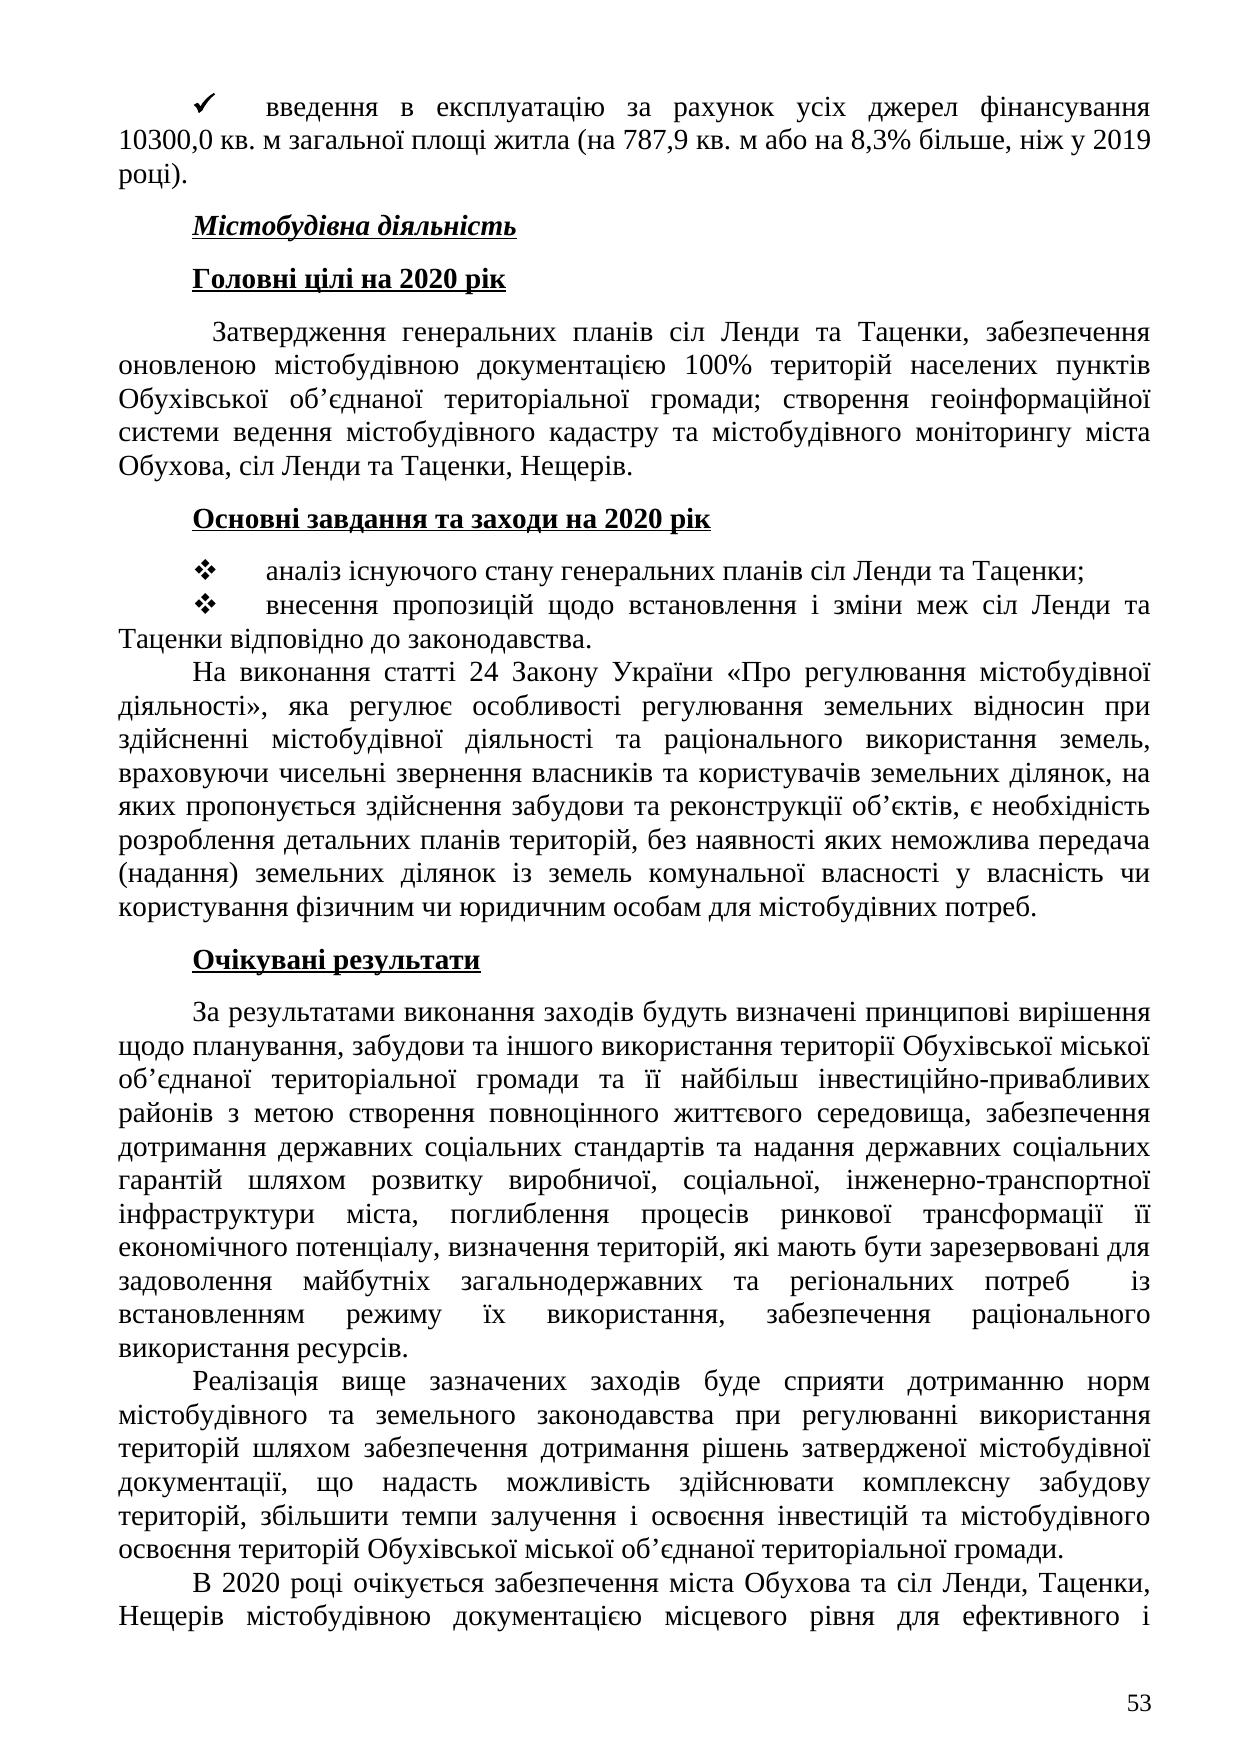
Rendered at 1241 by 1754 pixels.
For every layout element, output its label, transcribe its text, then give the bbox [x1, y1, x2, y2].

text Містобудівна діяльність [118, 208, 1152, 242]
text Основні завдання та заходи на 2020 рік [118, 501, 1152, 534]
list введення в експлуатацію за рахунок усіх джерел фінансування 10300,0 кв. м загальної площі житла (на 787,9 кв. м або на 8,3% більше, ніж у 2019 році). [118, 89, 1152, 189]
list аналіз існуючого стану генеральних планів сіл Ленди та Таценки; [118, 553, 1152, 587]
text За результатами виконання заходів будуть визначені принципові вирішення щодо планування, забудови та іншого використання території Обухівської міської об’єднаної територіальної громади та її найбільш інвестиційно-привабливих районів з метою створення повноцінного життєвого середовища, забезпечення дотримання державних соціальних стандартів та надання державних соціальних гарантій шляхом розвитку виробничої, соціальної, інженерно-транспортної інфраструктури міста, поглиблення процесів ринкової трансформації її економічного потенціалу, визначення територій, які мають бути зарезервовані для задоволення майбутніх загальнодержавних та регіональних потреб із встановленням режиму їх використання, забезпечення раціонального використання ресурсів. [118, 994, 1152, 1363]
text Очікувані результати [118, 942, 1152, 975]
text Затвердження генеральних планів сіл Ленди та Таценки, забезпечення оновленою містобудівною документацією 100% територій населених пунктів Обухівської об’єднаної територіальної громади; створення геоінформаційної системи ведення містобудівного кадастру та містобудівного моніторингу міста Обухова, сіл Ленди та Таценки, Нещерів. [118, 314, 1152, 482]
text Головні цілі на 2020 рік [118, 261, 1152, 295]
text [118, 1565, 1152, 1632]
list внесення пропозицій щодо встановлення і зміни меж сіл Ленди та Таценки відповідно до законодавства. [118, 587, 1152, 654]
text Реалізація вище зазначених заходів буде сприяти дотриманню норм містобудівного та земельного законодавства при регулюванні використання територій шляхом забезпечення дотримання рішень затвердженої містобудівної документації, що надасть можливість здійснювати комплексну забудову територій, збільшити темпи залучення і освоєння інвестицій та містобудівного освоєння територій Обухівської міської об’єднаної територіальної громади. [118, 1363, 1152, 1565]
text На виконання статті 24 Закону України «Про регулювання містобудівної діяльності», яка регулює особливості регулювання земельних відносин при здійсненні містобудівної діяльності та раціонального використання земель, враховуючи чисельні звернення власників та користувачів земельних ділянок, на яких пропонується здійснення забудови та реконструкції об’єктів, є необхідність розроблення детальних планів територій, без наявності яких неможлива передача (надання) земельних ділянок із земель комунальної власності у власність чи користування фізичним чи юридичним особам для містобудівних потреб. [118, 654, 1152, 923]
